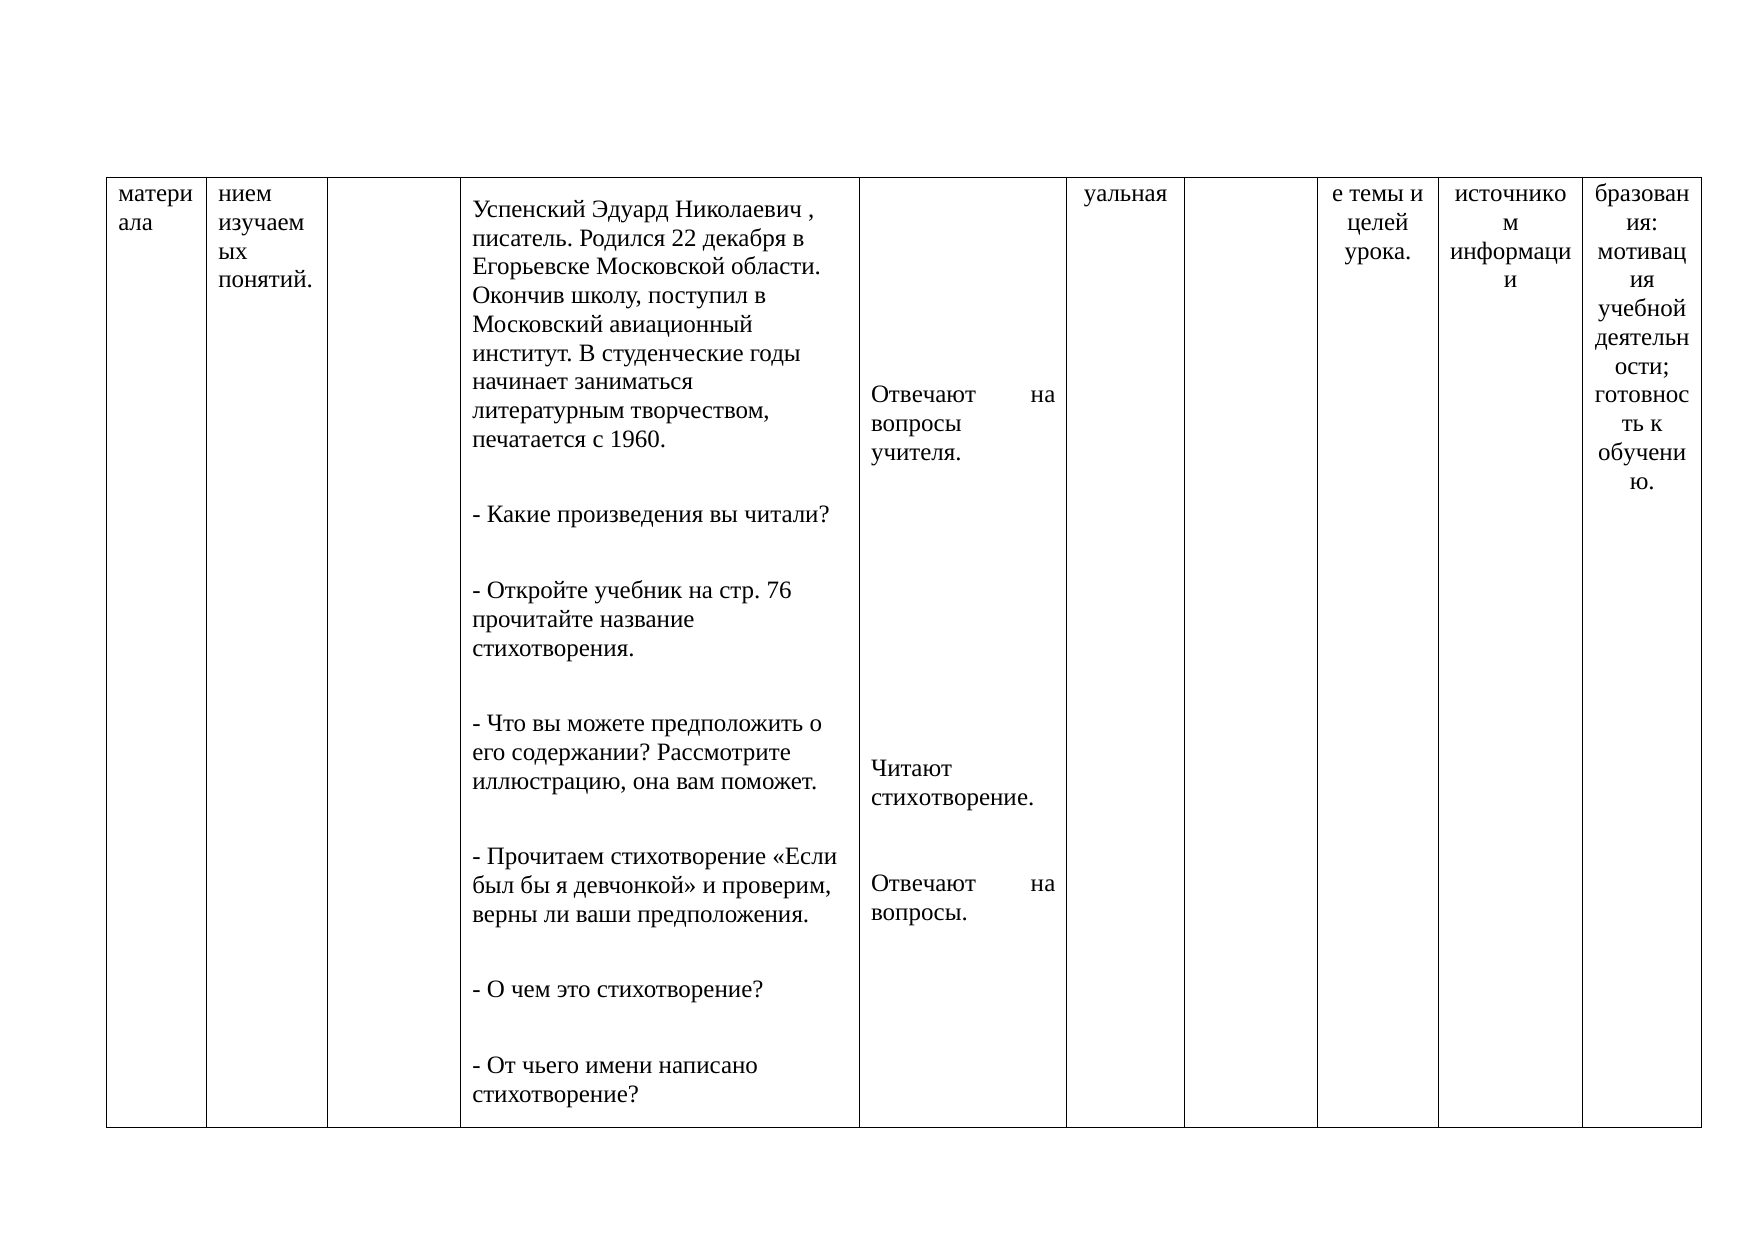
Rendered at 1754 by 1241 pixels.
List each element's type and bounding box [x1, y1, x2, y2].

table_cell [1318, 178, 1438, 1127]
table_cell [107, 178, 206, 1127]
table_cell [1067, 178, 1184, 1127]
table_cell [860, 178, 1066, 1127]
table_cell [1185, 178, 1317, 1127]
table_cell [328, 178, 460, 1127]
table_cell [207, 178, 327, 1127]
table_cell [461, 178, 859, 1127]
table_cell [1583, 178, 1701, 1127]
table_cell [1439, 178, 1582, 1127]
